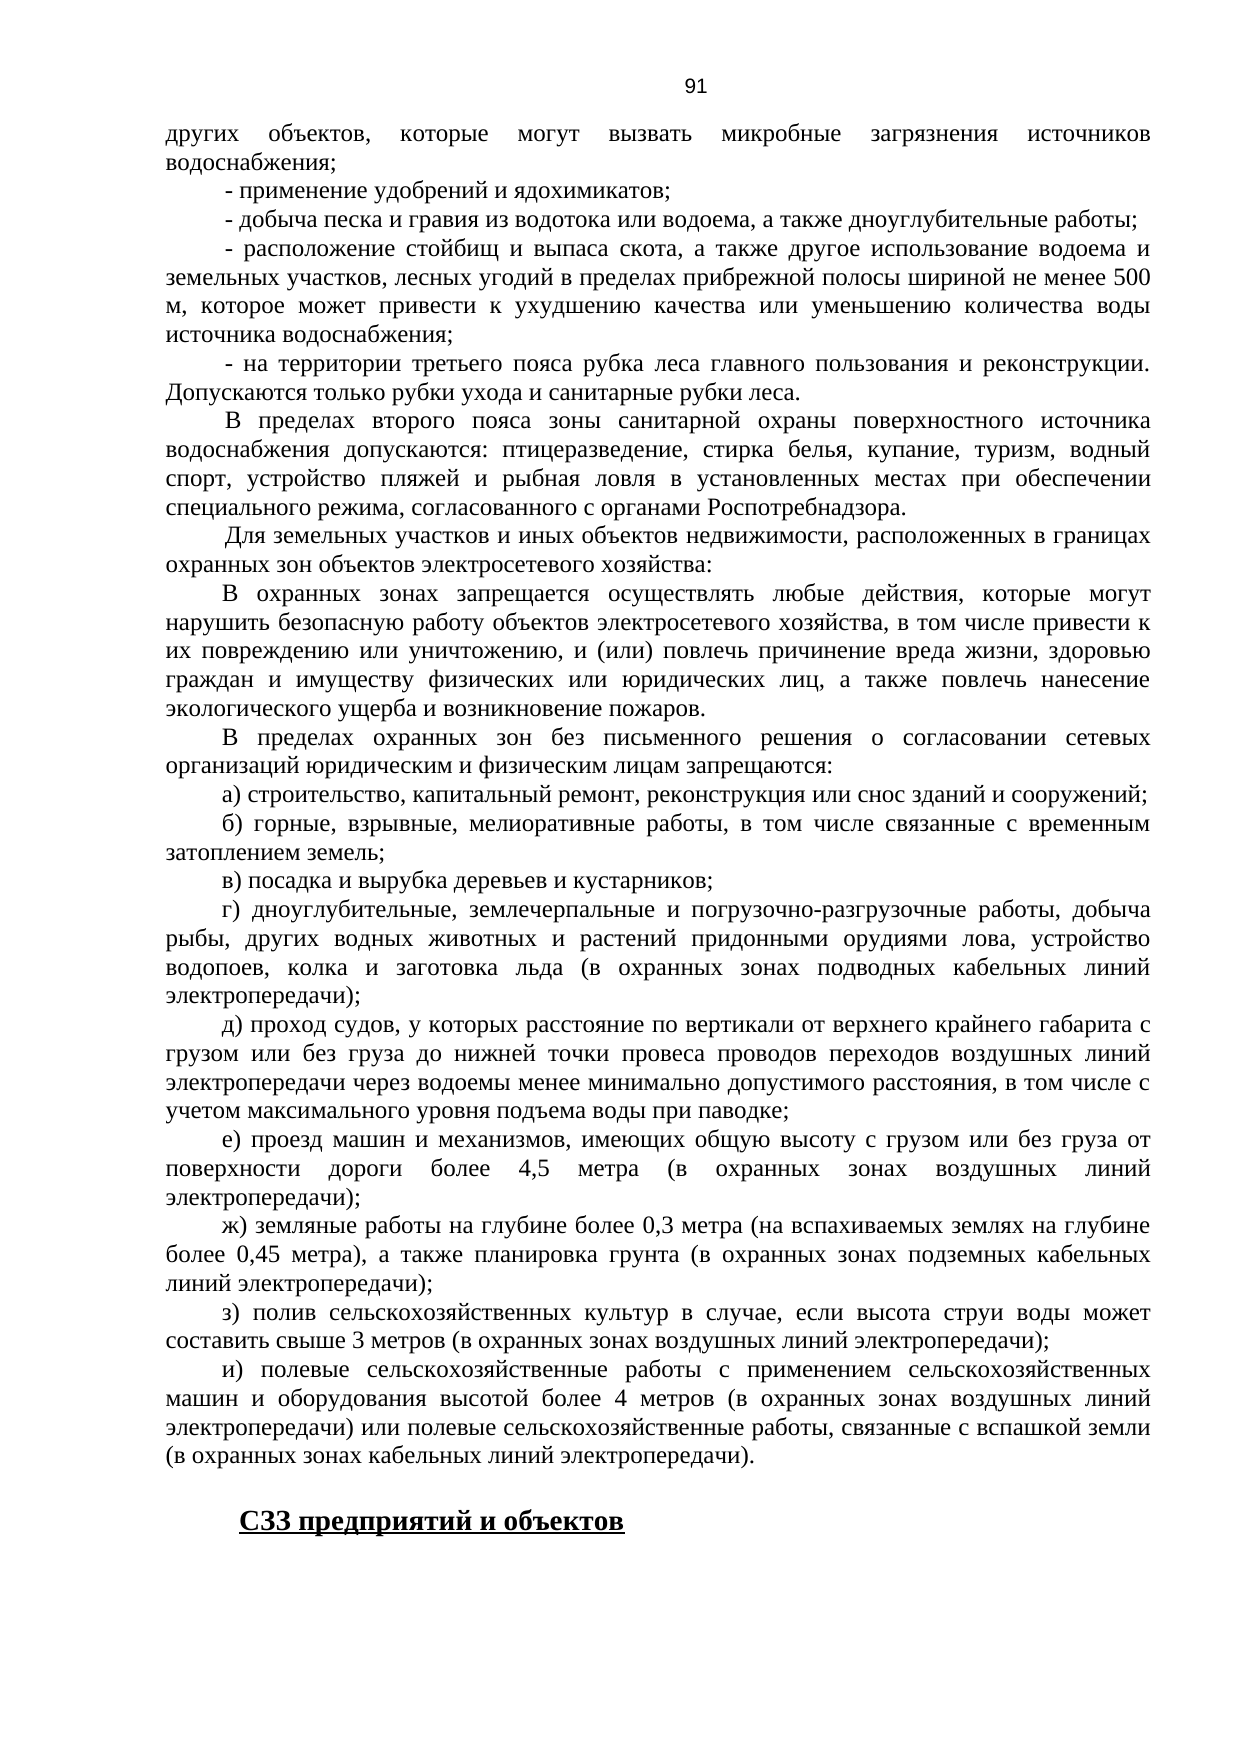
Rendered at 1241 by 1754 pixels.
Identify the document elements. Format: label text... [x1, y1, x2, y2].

text В пределах второго пояса зоны санитарной охраны поверхностного источника водоснабжения допускаются: птицеразведение, стирка белья, купание, туризм, водный спорт, устройство пляжей и рыбная ловля в установленных местах при обеспечении специального режима, согласованного с органами Роспотребнадзора. [165, 406, 1152, 521]
text СЗЗ предприятий и объектов [239, 1503, 1098, 1536]
text В охранных зонах запрещается осуществлять любые действия, которые могут нарушить безопасную работу объектов электросетевого хозяйства, в том числе привести к их повреждению или уничтожению, и (или) повлечь причинение вреда жизни, здоровью граждан и имуществу физических или юридических лиц, а также повлечь нанесение экологического ущерба и возникновение пожаров. [165, 578, 1152, 722]
text а) строительство, капитальный ремонт, реконструкция или снос зданий и сооружений; [165, 779, 1152, 808]
text и) полевые сельскохозяйственные работы с применением сельскохозяйственных машин и оборудования высотой более (в охранных зонах воздушных линий электропередачи) или полевые сельскохозяйственные работы, связанные с вспашкой земли (в охранных зонах кабельных линий электропередачи). [165, 1354, 1152, 1469]
text - применение удобрений и ядохимикатов; [165, 176, 1152, 204]
text г) дноуглубительные, землечерпальные и погрузочно-разгрузочные работы, добыча рыбы, других водных животных и растений придонными орудиями лова, устройство водопоев, колка и заготовка льда (в охранных зонах подводных кабельных линий электропередачи); [165, 894, 1152, 1009]
text в) посадка и вырубка деревьев и кустарников; [165, 866, 1152, 894]
text Для земельных участков и иных объектов недвижимости, расположенных в границах охранных зон объектов электросетевого хозяйства: [165, 521, 1152, 578]
text - расположение стойбищ и выпаса скота, а также другое использование водоема и земельных участков, лесных угодий в пределах прибрежной полосы шириной не менее , которое может привести к ухудшению качества или уменьшению количества воды источника водоснабжения; [165, 233, 1152, 348]
text - добыча песка и гравия из водотока или водоема, а также дноуглубительные работы; [165, 204, 1152, 233]
text б) горные, взрывные, мелиоративные работы, в том числе связанные с временным затоплением земель; [165, 808, 1152, 866]
text д) проход судов, у которых расстояние по вертикали от верхнего крайнего габарита с грузом или без груза до нижней точки провеса проводов переходов воздушных линий электропередачи через водоемы менее минимально допустимого расстояния, в том числе с учетом максимального уровня подъема воды при паводке; [165, 1009, 1152, 1124]
text з) полив сельскохозяйственных культур в случае, если высота струи воды может составить свыше (в охранных зонах воздушных линий электропередачи); [165, 1297, 1152, 1354]
text - на территории третьего пояса рубка леса главного пользования и реконструкции. Допускаются только рубки ухода и санитарные рубки леса. [165, 348, 1152, 406]
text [165, 118, 1152, 176]
text ж) земляные работы на глубине более (на вспахиваемых землях на глубине более ), а также планировка грунта (в охранных зонах подземных кабельных линий электропередачи); [165, 1211, 1152, 1297]
text е) проезд машин и механизмов, имеющих общую высоту с грузом или без груза от поверхности дороги более (в охранных зонах воздушных линий электропередачи); [165, 1124, 1152, 1211]
text В пределах охранных зон без письменного решения о согласовании сетевых организаций юридическим и физическим лицам запрещаются: [165, 722, 1152, 779]
